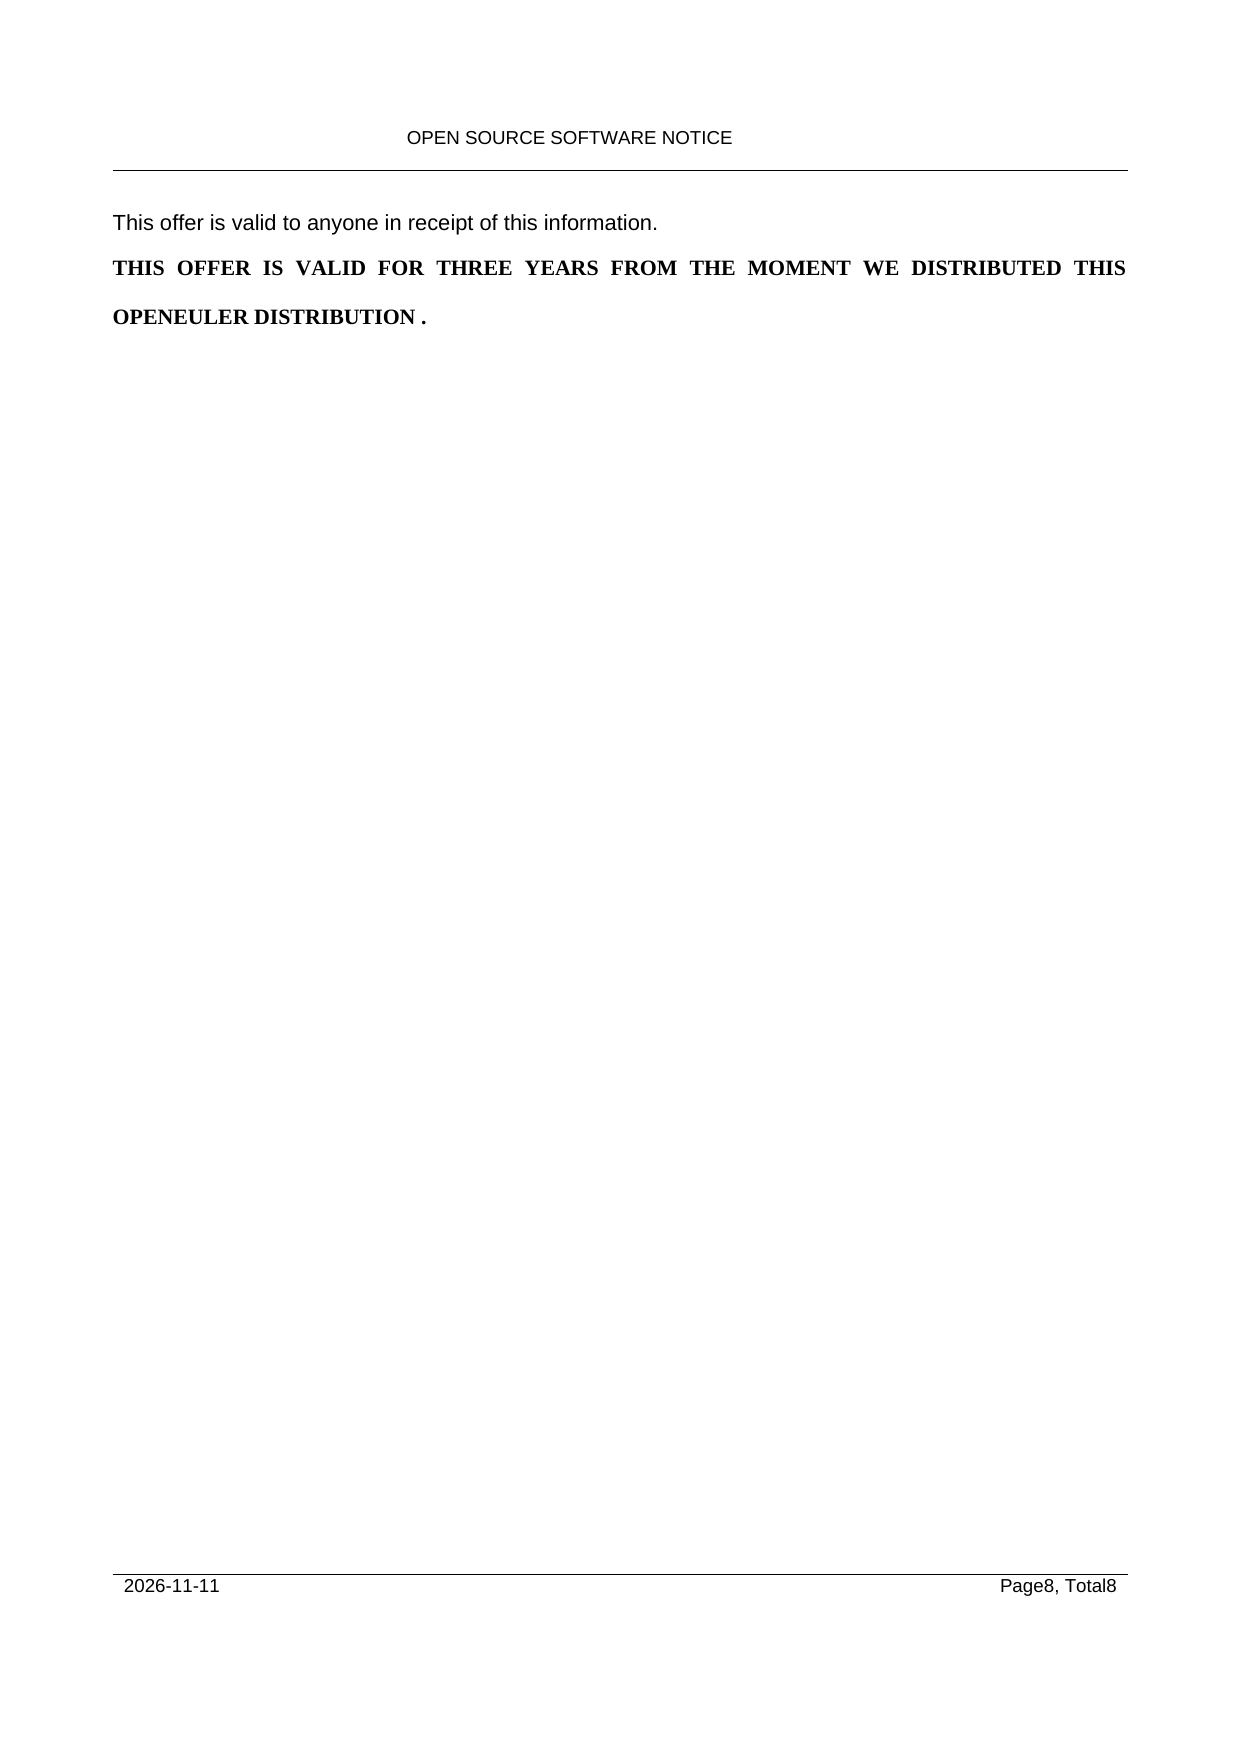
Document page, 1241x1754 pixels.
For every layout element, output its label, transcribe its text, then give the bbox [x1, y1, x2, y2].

text THIS OFFER IS VALID FOR THREE YEARS FROM THE MOMENT WE DISTRIBUTED THIS OPENEULER DISTRIBUTION . [112, 251, 1128, 333]
text This offer is valid to anyone in receipt of this information. [112, 206, 1128, 239]
